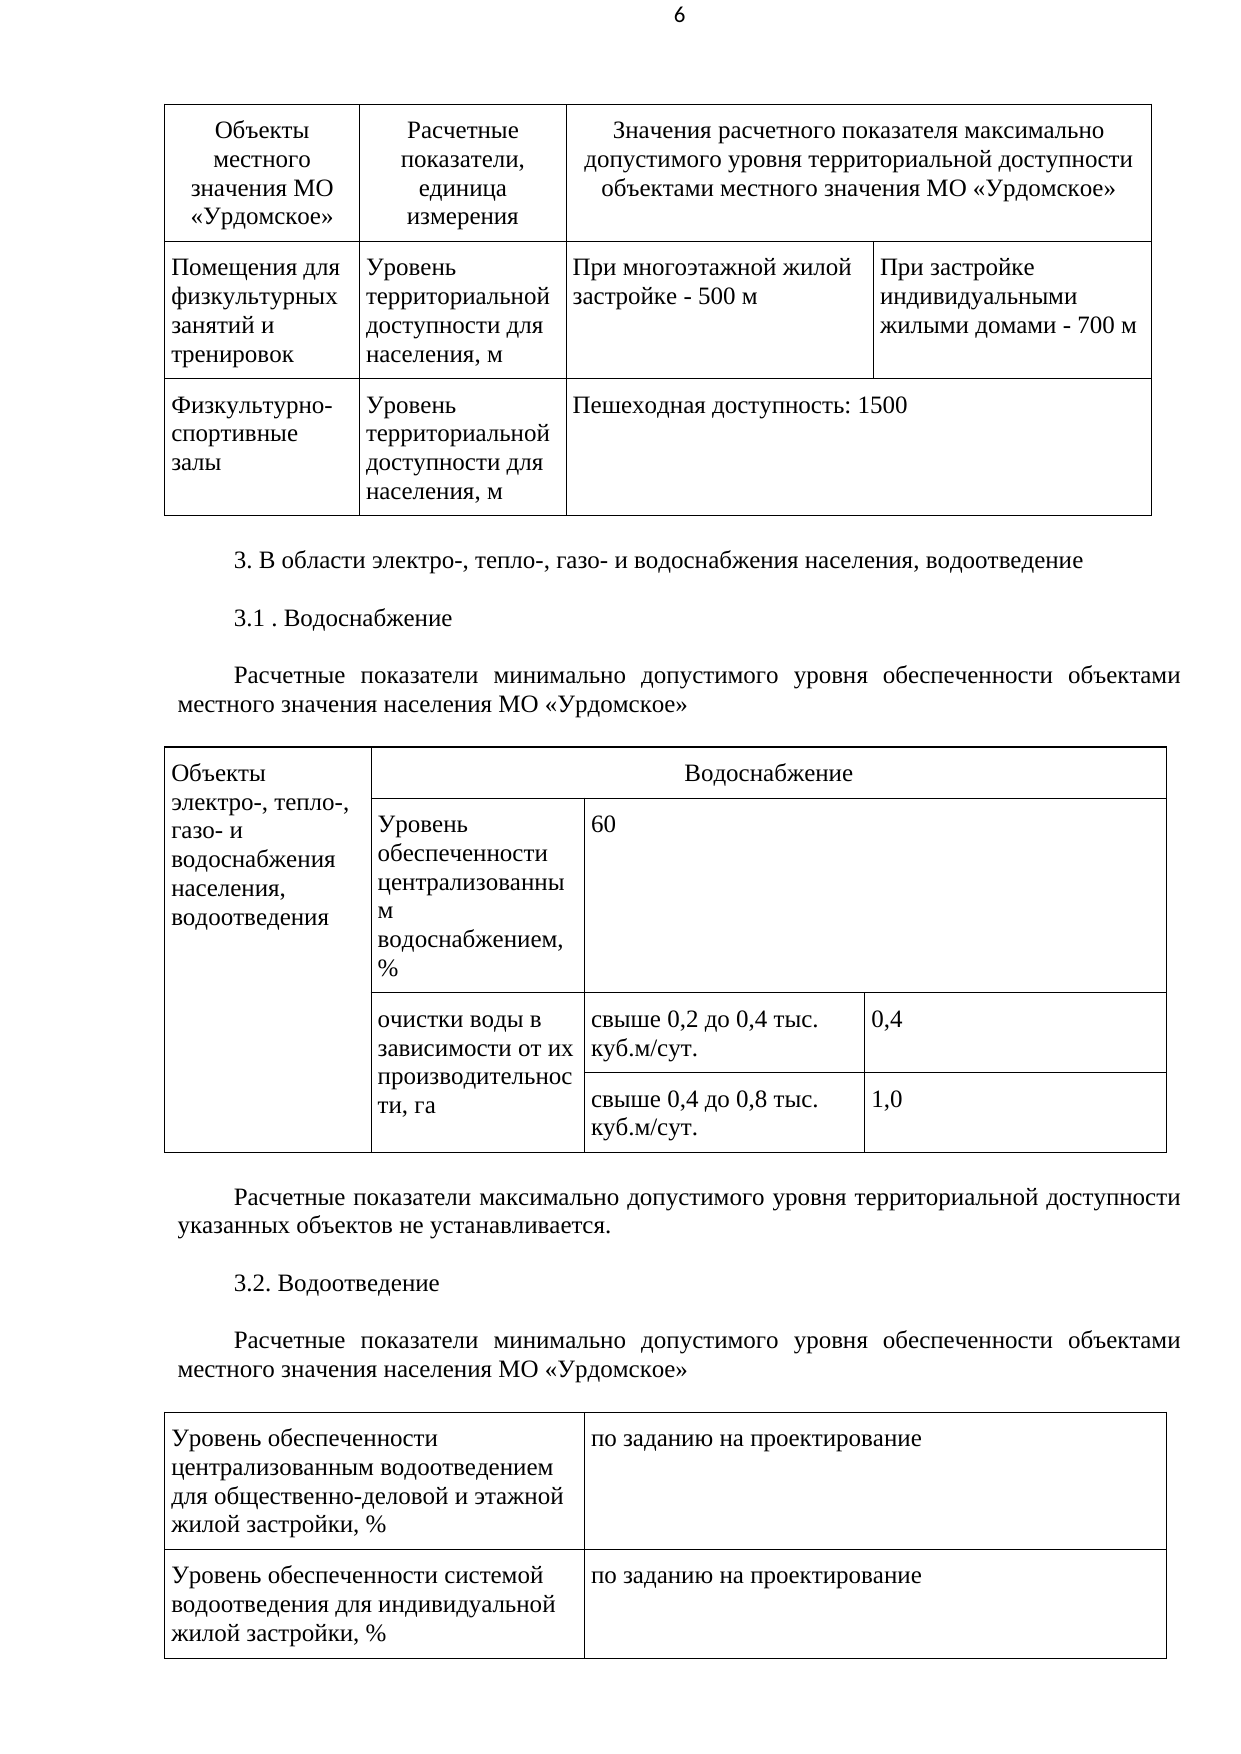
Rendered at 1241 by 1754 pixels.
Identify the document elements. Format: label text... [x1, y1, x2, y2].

table_cell 1,0 [865, 1073, 1166, 1152]
table_cell Уровень обеспеченности системой водоотведения для индивидуальной жилой застройки, % [165, 1550, 584, 1657]
table_cell свыше 0,4 до 0,8 тыс. куб.м/сут. [585, 1073, 864, 1152]
table_header Расчетные показатели, единица измерения [360, 105, 566, 241]
table_cell 60 [585, 799, 1166, 992]
table_header Уровень обеспеченности централизованным водоотведением для общественно-деловой и этажной жилой застройки, % [165, 1413, 584, 1549]
table_cell Уровень территориальной доступности для населения, м [360, 242, 566, 378]
table_cell Помещения для физкультурных занятий и тренировок [165, 242, 359, 378]
table_header Значения расчетного показателя максимально допустимого уровня территориальной доступности объектами местного значения МО «Урдомское» [567, 105, 1151, 241]
table_cell Уровень обеспеченности централизованным водоснабжением, % [372, 799, 584, 992]
text Расчетные показатели минимально допустимого уровня обеспеченности объектами местного значения населения МО «Урдомское» [177, 660, 1181, 718]
text Расчетные показатели минимально допустимого уровня обеспеченности объектами местного значения населения МО «Урдомское» [177, 1325, 1181, 1383]
table_cell 0,4 [865, 993, 1166, 1072]
table_header Объекты электро-, тепло-, газо- и водоснабжения населения, водоотведения [165, 748, 371, 1152]
table_cell Физкультурно-спортивные залы [165, 379, 359, 515]
text 3.1 . Водоснабжение [177, 603, 1181, 631]
table_cell очистки воды в зависимости от их производительности, га [372, 993, 584, 1152]
table_cell При застройке индивидуальными жилыми домами - 700 м [874, 242, 1151, 378]
table_header по заданию на проектирование [585, 1413, 1166, 1549]
table_cell по заданию на проектирование [585, 1550, 1166, 1657]
text 3.2. Водоотведение [177, 1268, 1181, 1297]
table_cell При многоэтажной жилой застройке - 500 м [567, 242, 873, 378]
text Расчетные показатели максимально допустимого уровня территориальной доступности указанных объектов не устанавливается. [177, 1182, 1181, 1239]
table_header Объекты местного значения МО «Урдомское» [165, 105, 359, 241]
table_cell Уровень территориальной доступности для населения, м [360, 379, 566, 515]
table_header Водоснабжение [372, 748, 1166, 797]
table_cell свыше 0,2 до 0,4 тыс. куб.м/сут. [585, 993, 864, 1072]
text 3. В области электро-, тепло-, газо- и водоснабжения населения, водоотведение [177, 545, 1181, 574]
table_cell Пешеходная доступность: 1500 [567, 379, 1151, 515]
